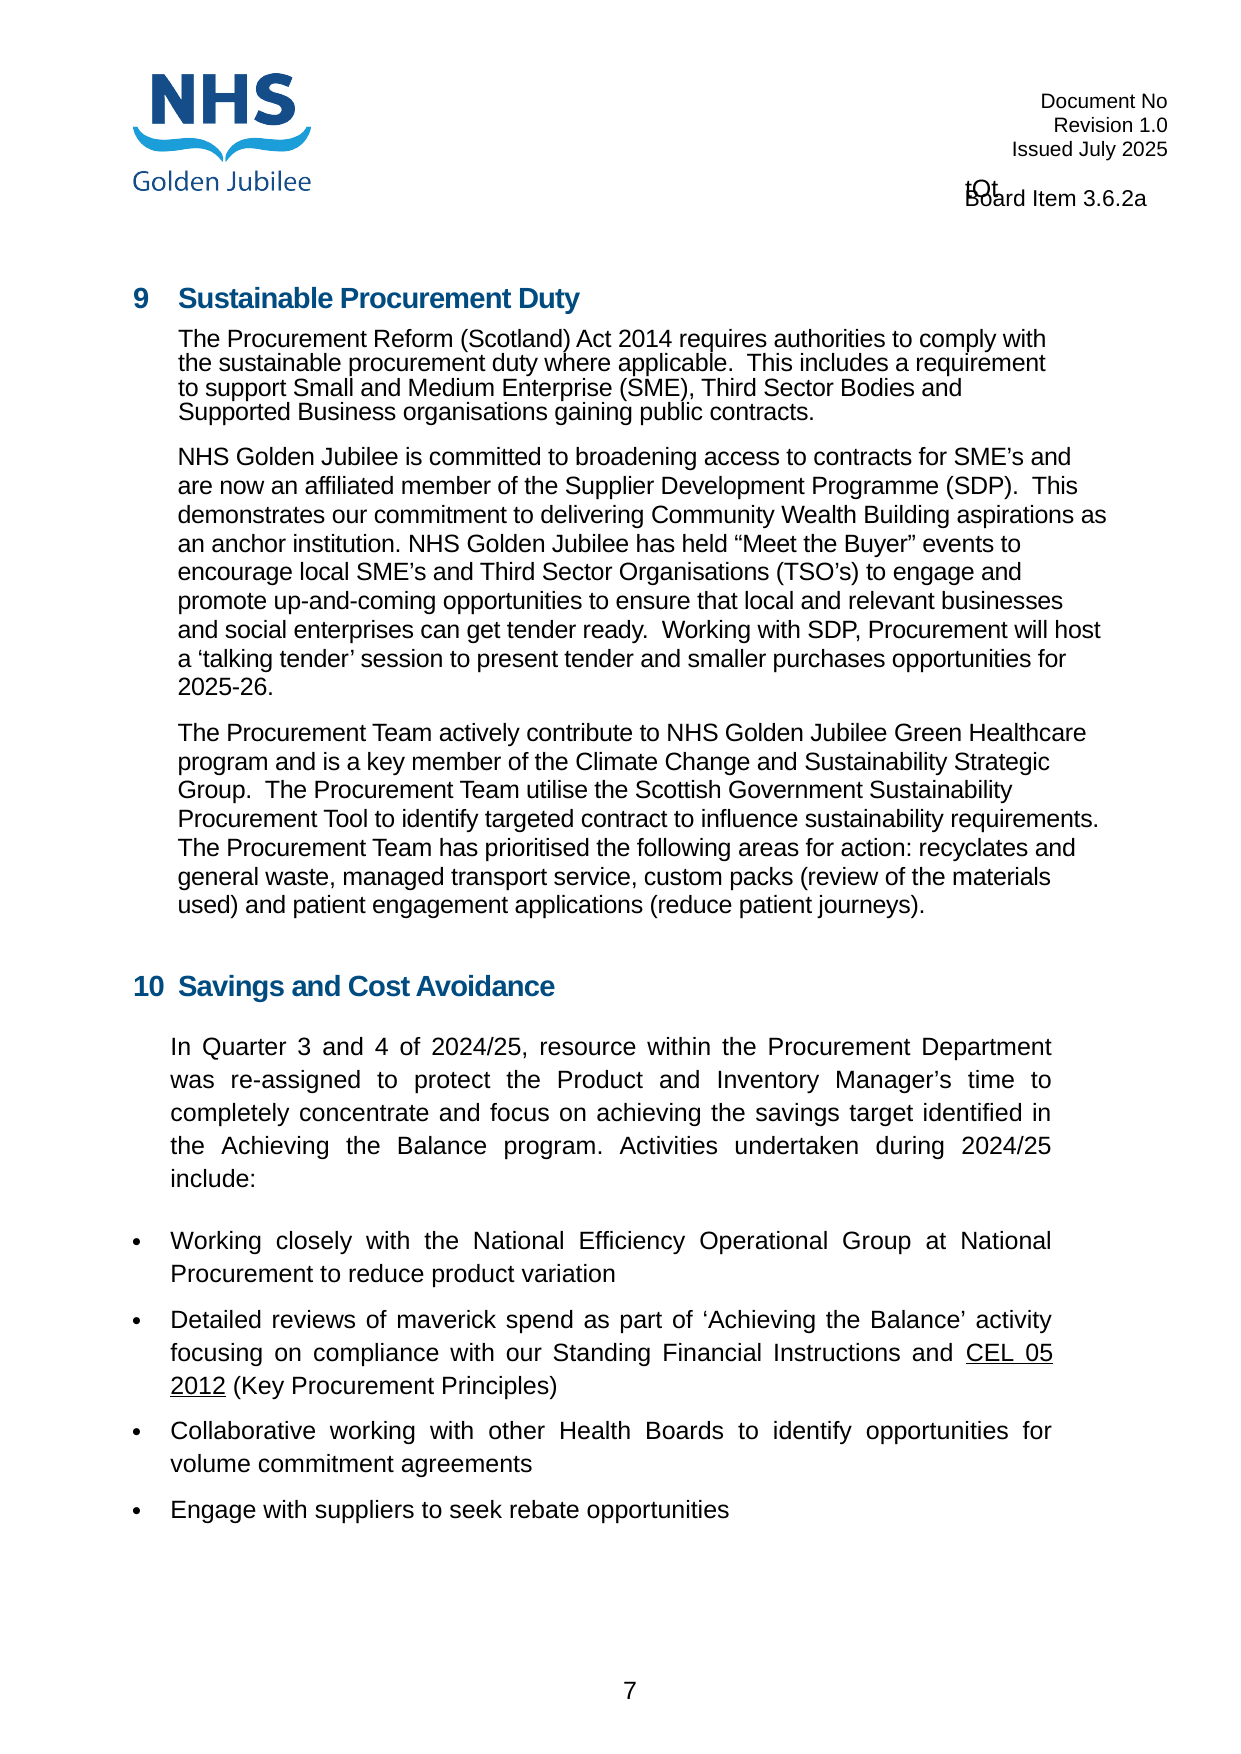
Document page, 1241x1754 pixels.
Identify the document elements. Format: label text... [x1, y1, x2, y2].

text The Procurement Team actively contribute to NHS Golden Jubilee Green Healthcare program and is a key member of the Climate Change and Sustainability Strategic Group. The Procurement Team utilise the Scottish Government Sustainability Procurement Tool to identify targeted contract to influence sustainability requirements. The Procurement Team has prioritised the following areas for action: recyclates and general waste, managed transport service, custom packs (review of the materials used) and patient engagement applications (reduce patient journeys). [177, 718, 1107, 919]
list Engage with suppliers to seek rebate opportunities [133, 1495, 1053, 1523]
subtitle Savings and Cost Avoidance [133, 969, 1053, 1003]
list Detailed reviews of maverick spend as part of ‘Achieving the Balance’ activity focusing on compliance with our Standing Financial Instructions and CEL 05 2012 (Key Procurement Principles) [133, 1304, 1053, 1399]
picture [132, 73, 312, 198]
subtitle Sustainable Procurement Duty [133, 281, 1053, 315]
text The Procurement Reform (Scotland) Act 2014 requires authorities to comply with the sustainable procurement duty where applicable. This includes a requirement to support Small and Medium Enterprise (SME), Third Sector Bodies and Supported Business organisations gaining public contracts. [178, 327, 1053, 426]
text In Quarter 3 and 4 of 2024/25, resource within the Procurement Department was re-assigned to protect the Product and Inventory Manager’s time to completely concentrate and focus on achieving the savings target identified in the Achieving the Balance program. Activities undertaken during 2024/25 include: [170, 1032, 1053, 1193]
list Collaborative working with other Health Boards to identify opportunities for volume commitment agreements [133, 1416, 1053, 1478]
list Working closely with the National Efficiency Operational Group at National Procurement to reduce product variation [133, 1226, 1053, 1288]
text NHS Golden Jubilee is committed to broadening access to contracts for SME’s and are now an affiliated member of the Supplier Development Programme (SDP). This demonstrates our commitment to delivering Community Wealth Building aspirations as an anchor institution. NHS Golden Jubilee has held “Meet the Buyer” events to encourage local SME’s and Third Sector Organisations (TSO’s) to engage and promote up-and-coming opportunities to ensure that local and relevant businesses and social enterprises can get tender ready. Working with SDP, Procurement will host a ‘talking tender’ session to present tender and smaller purchases opportunities for 2025-26. [177, 442, 1107, 701]
